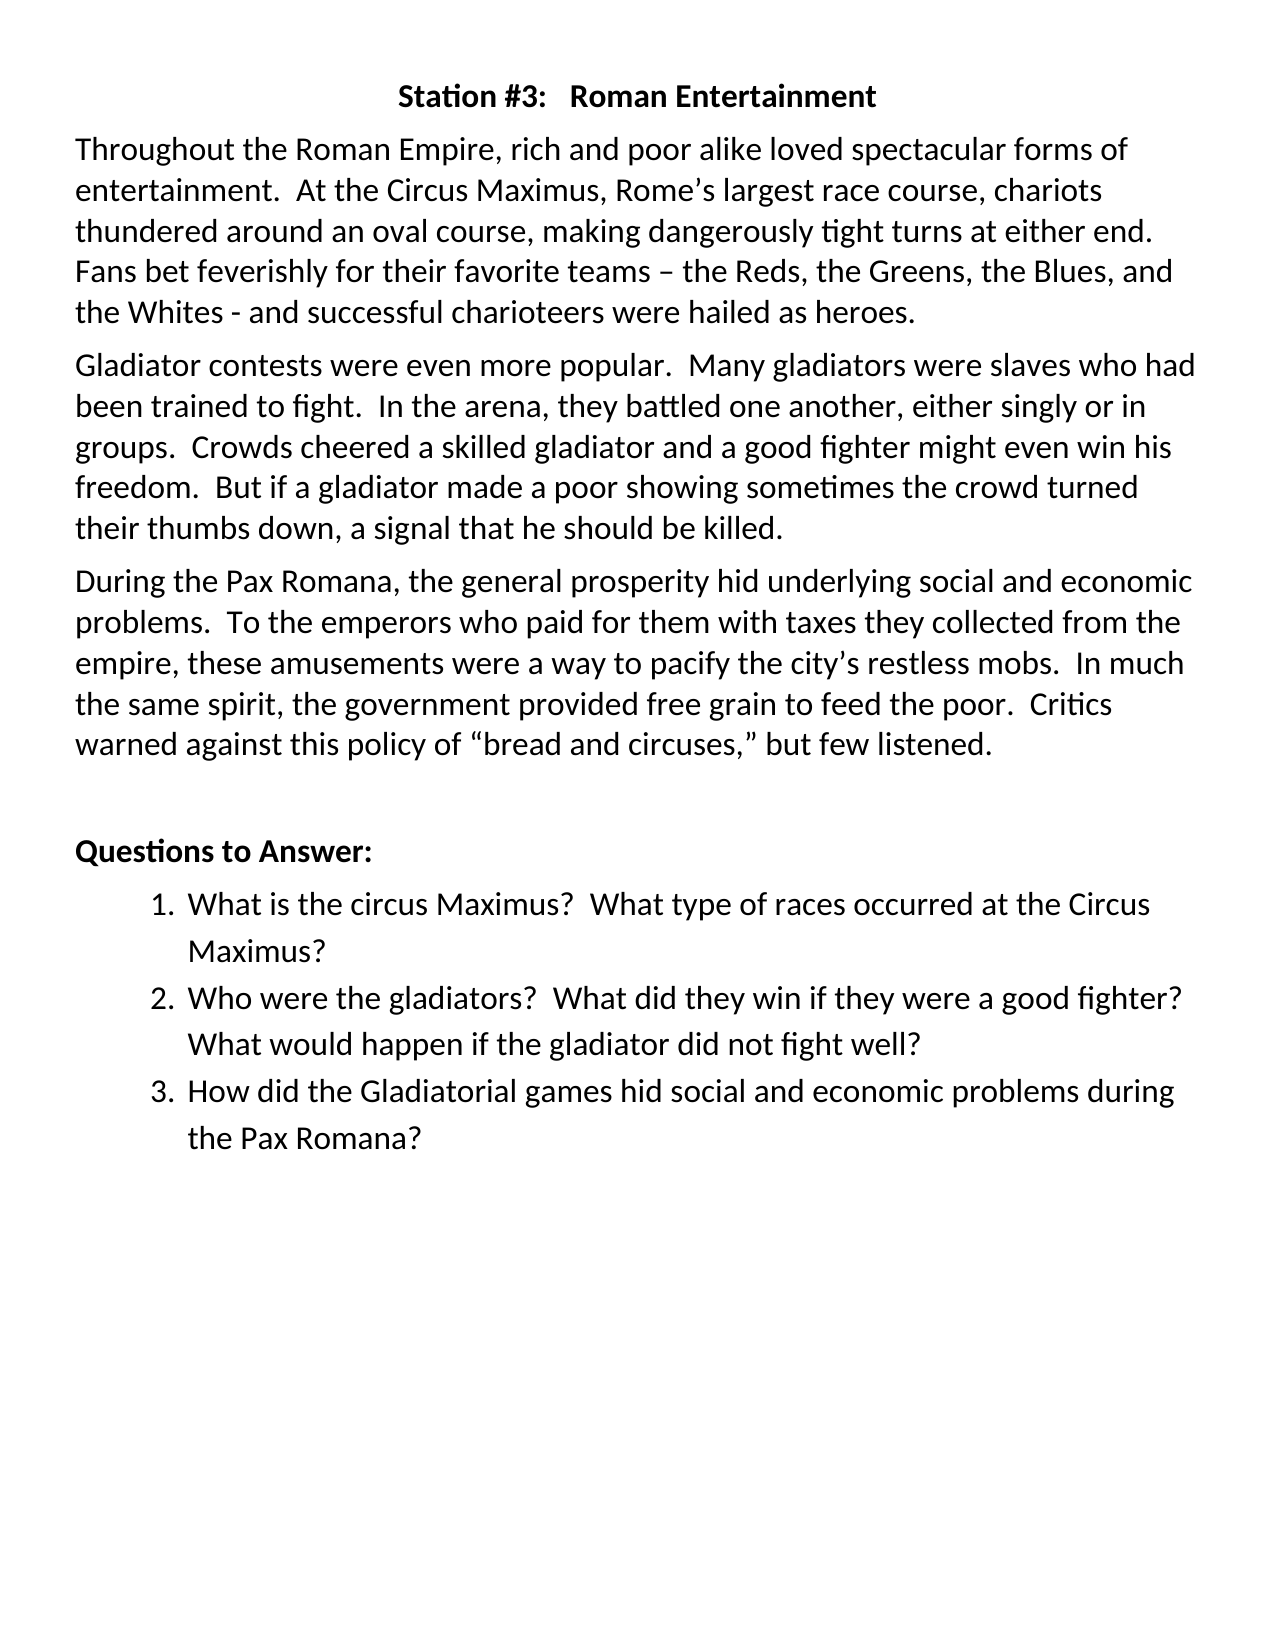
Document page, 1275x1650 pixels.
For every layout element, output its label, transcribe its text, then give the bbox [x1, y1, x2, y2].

list What is the circus Maximus? What type of races occurred at the Circus Maximus? [150, 883, 1200, 971]
text Throughout the Roman Empire, rich and poor alike loved spectacular forms of entertainment. At the Circus Maximus, Rome’s largest race course, chariots thundered around an oval course, making dangerously tight turns at either end. Fans bet feverishly for their favorite teams – the Reds, the Greens, the Blues, and the Whites - and successful charioteers were hailed as heroes. [75, 128, 1200, 332]
text Gladiator contests were even more popular. Many gladiators were slaves who had been trained to fight. In the arena, they battled one another, either singly or in groups. Crowds cheered a skilled gladiator and a good fighter might even win his freedom. But if a gladiator made a poor showing sometimes the crowd turned their thumbs down, a signal that he should be killed. [75, 344, 1200, 548]
text Station #3: Roman Entertainment [75, 75, 1200, 116]
text Questions to Answer: [75, 830, 1200, 871]
list Who were the gladiators? What did they win if they were a good fighter? What would happen if the gladiator did not fight well? [150, 977, 1200, 1064]
text During the Pax Romana, the general prosperity hid underlying social and economic problems. To the emperors who paid for them with taxes they collected from the empire, these amusements were a way to pacify the city’s restless mobs. In much the same spirit, the government provided free grain to feed the poor. Critics warned against this policy of “bread and circuses,” but few listened. [75, 561, 1200, 764]
list How did the Gladiatorial games hid social and economic problems during the Pax Romana? [150, 1070, 1200, 1158]
